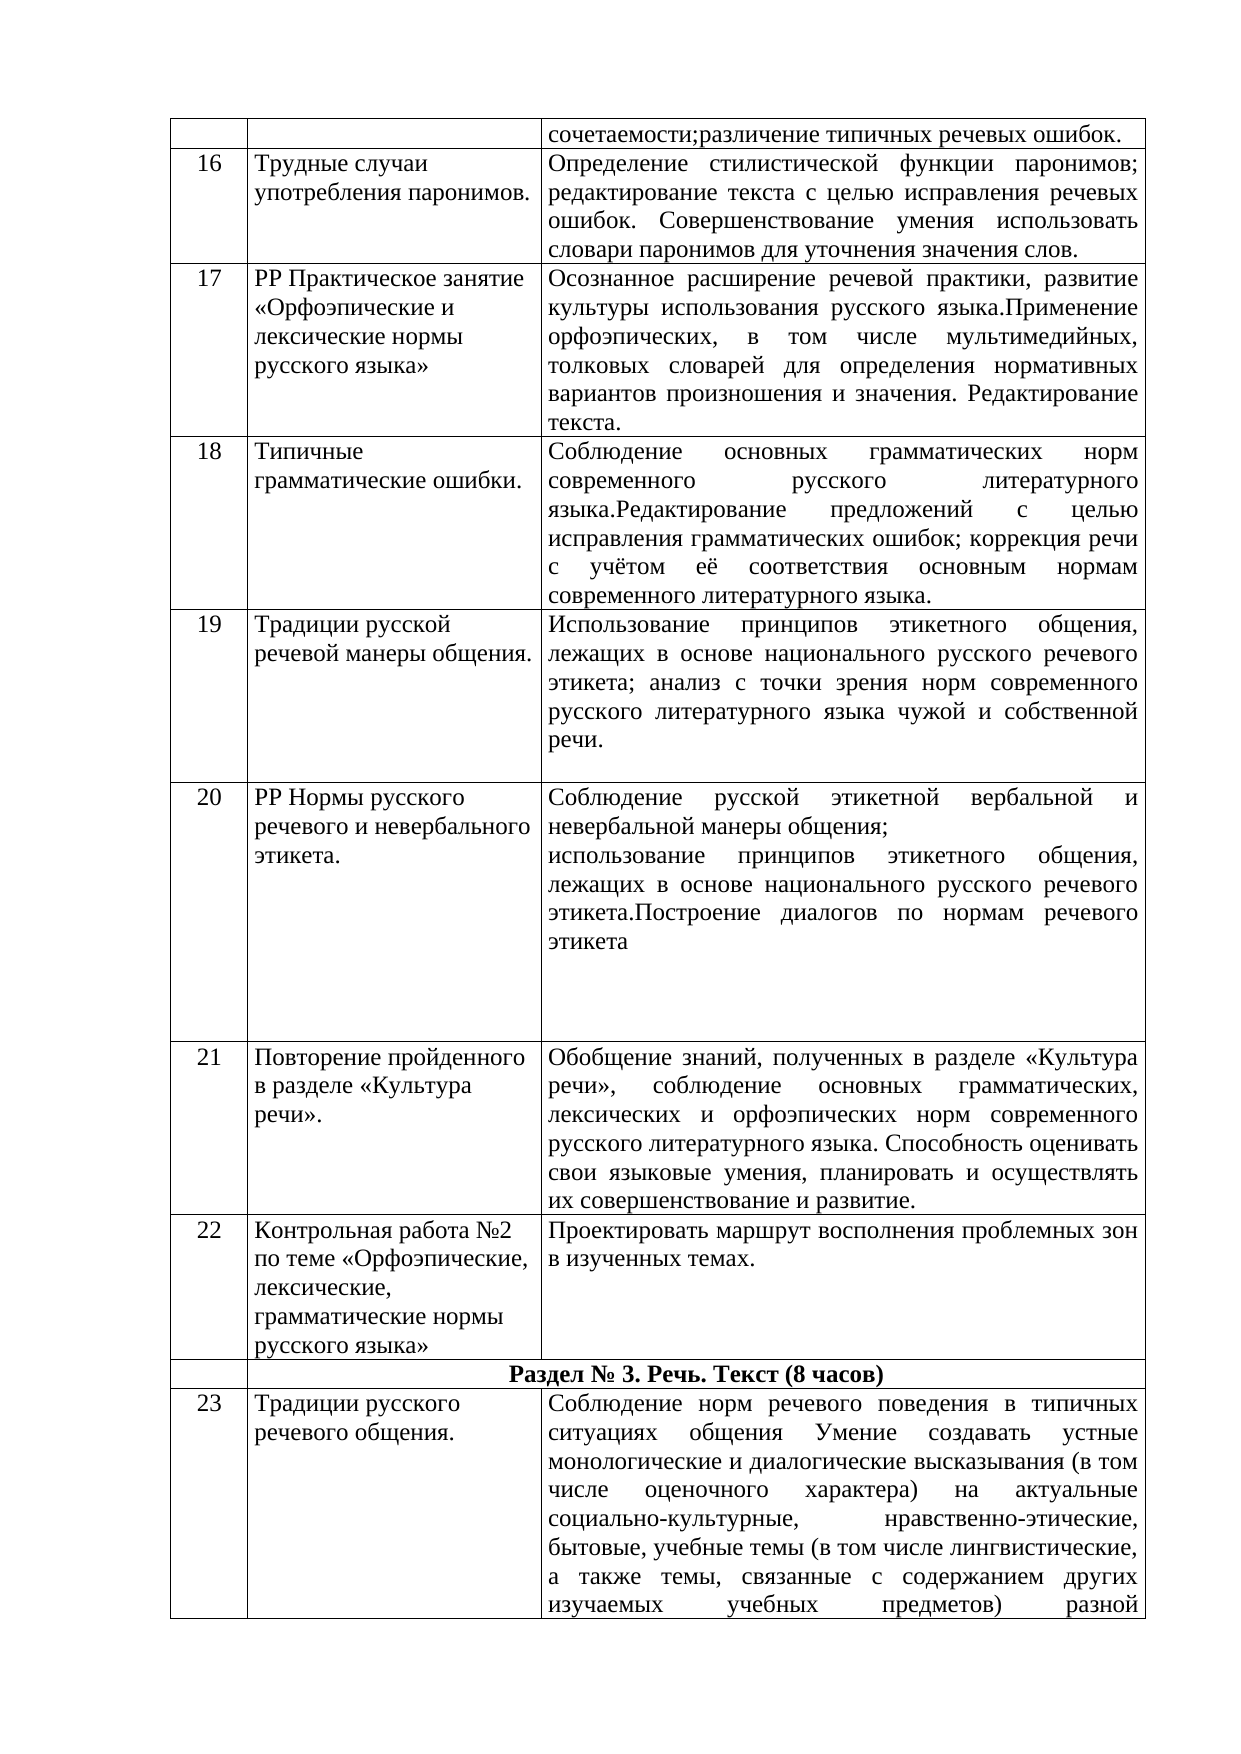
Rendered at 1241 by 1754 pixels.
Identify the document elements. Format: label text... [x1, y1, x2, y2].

table_cell Соблюдение основных грамматических норм современного русского литературного языка.Редактирование предложений с целью исправления грамматических ошибок; коррекция речи с учётом её соответствия основным нормам современного литературного языка. [542, 437, 1145, 609]
table_cell Трудные случаи употребления паронимов. [248, 149, 541, 263]
table_cell [171, 1360, 247, 1388]
table_cell 15 [171, 119, 247, 147]
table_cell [248, 119, 541, 147]
table_cell Осознанное расширение речевой практики, развитие культуры использования русского языка.Применение орфоэпических, в том числе мультимедийных, толковых словарей для определения нормативных вариантов произношения и значения. Редактирование текста. [542, 264, 1145, 436]
table_cell Соблюдение русской этикетной вербальной и невербальной манеры общения; использование принципов этикетного общения, лежащих в основе национального русского речевого этикета.Построение диалогов по нормам речевого этикета [542, 783, 1145, 1041]
table_cell Контрольная работа №2 по теме «Орфоэпические, лексические, грамматические нормы русского языка» [248, 1215, 541, 1358]
table_cell Обобщение знаний, полученных в разделе «Культура речи», соблюдение основных грамматических, лексических и орфоэпических норм современного русского литературного языка. Способность оценивать свои языковые умения, планировать и осуществлять их совершенствование и развитие. [542, 1042, 1145, 1214]
table_cell 16 [171, 149, 247, 263]
table_cell 18 [171, 437, 247, 609]
table_cell Повторение пройденного в разделе «Культура речи». [248, 1042, 541, 1214]
table_cell Типичные грамматические ошибки. [248, 437, 541, 609]
table_cell 17 [171, 264, 247, 436]
table_cell РР Нормы русского речевого и невербального этикета. [248, 783, 541, 1041]
table_cell Проектировать маршрут восполнения проблемных зон в изученных темах. [542, 1215, 1145, 1358]
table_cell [248, 1389, 541, 1618]
table_cell 19 [171, 610, 247, 782]
table_cell 21 [171, 1042, 247, 1214]
table_cell 23 [171, 1389, 247, 1618]
table_cell Традиции русской речевой манеры общения. [248, 610, 541, 782]
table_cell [542, 119, 1145, 147]
table_cell Раздел № 3. Речь. Текст (8 часов) [248, 1360, 1145, 1388]
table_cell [542, 1389, 1145, 1618]
table_cell Определение стилистической функции паронимов; редактирование текста с целью исправления речевых ошибок. Совершенствование умения использовать словари паронимов для уточнения значения слов. [542, 149, 1145, 263]
table_cell 22 [171, 1215, 247, 1358]
table_cell РР Практическое занятие «Орфоэпические и лексические нормы русского языка» [248, 264, 541, 436]
table_cell Использование принципов этикетного общения, лежащих в основе национального русского речевого этикета; анализ с точки зрения норм современного русского литературного языка чужой и собственной речи. [542, 610, 1145, 782]
table_cell 20 [171, 783, 247, 1041]
